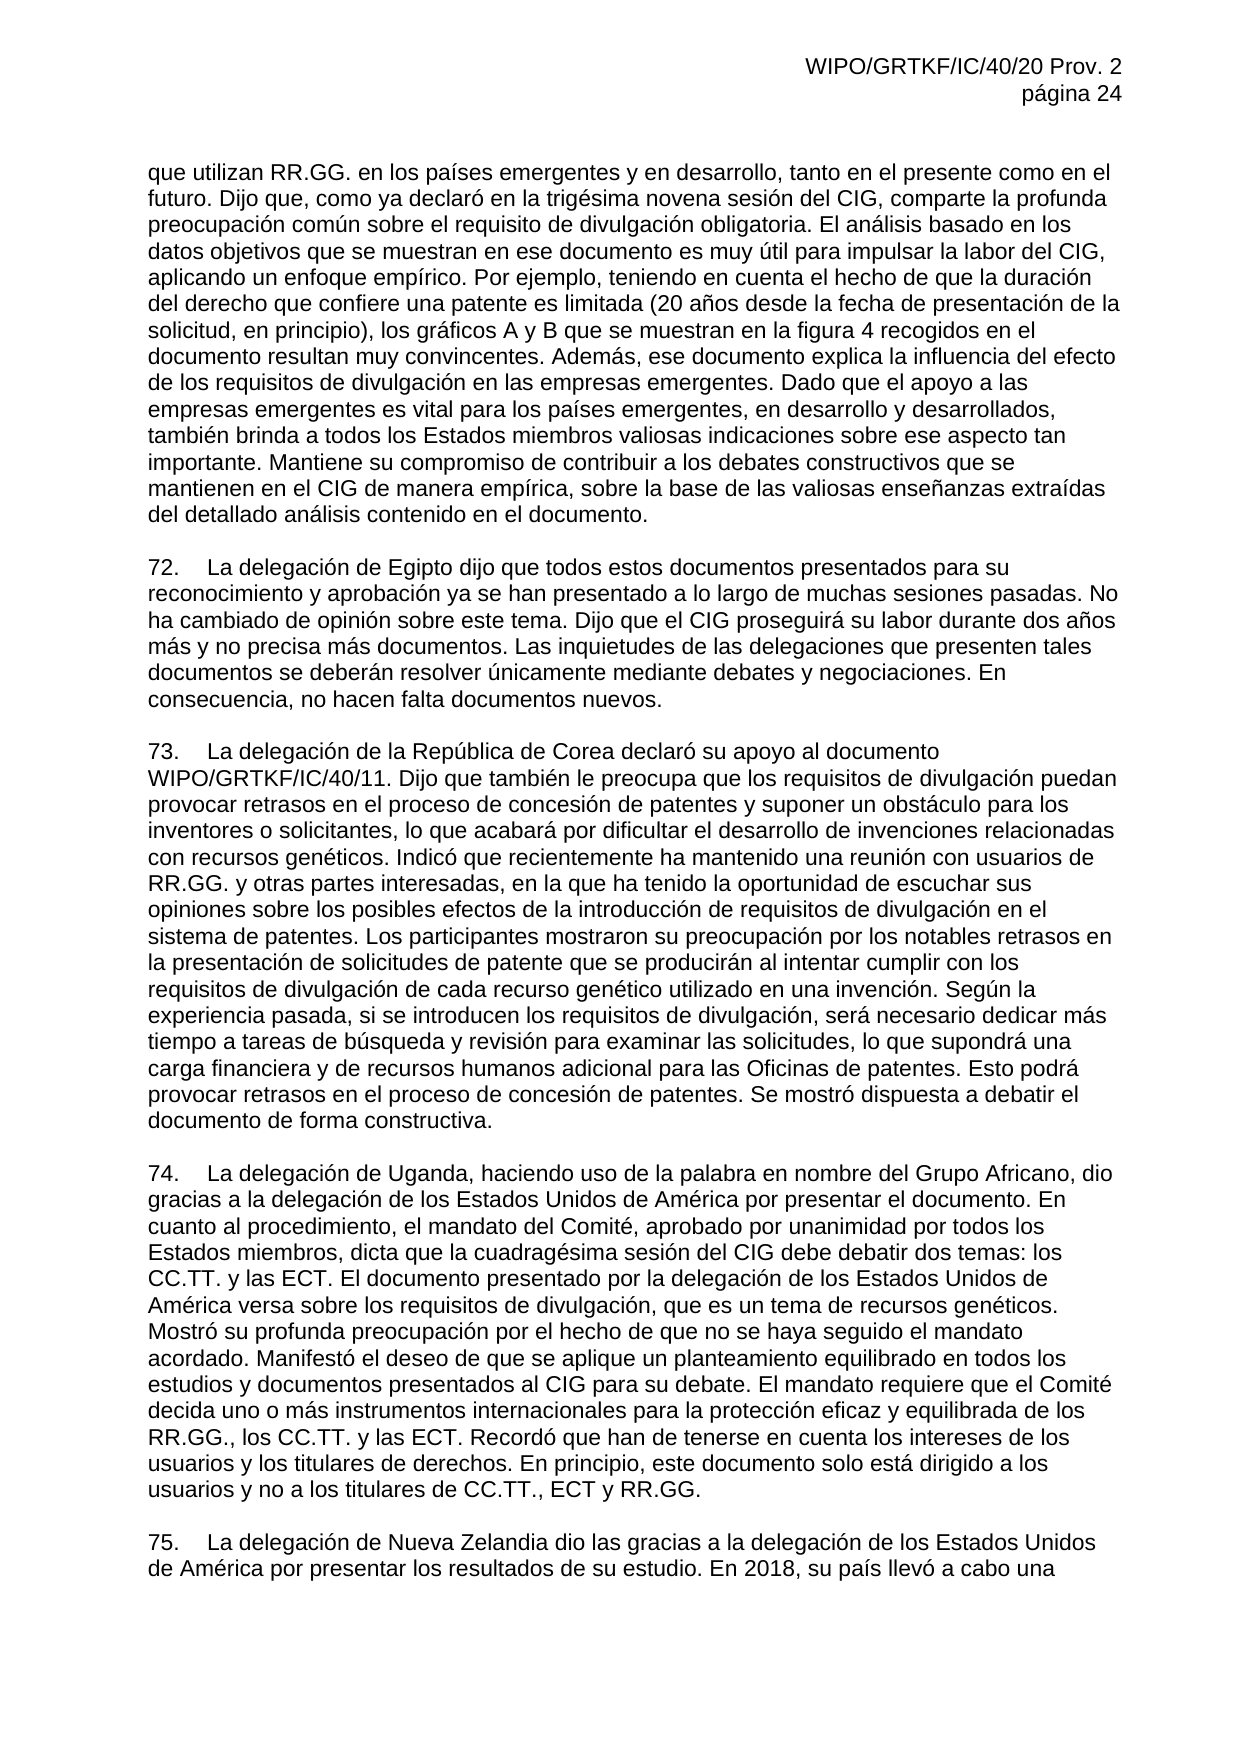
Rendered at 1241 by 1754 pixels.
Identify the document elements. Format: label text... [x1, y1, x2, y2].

list La delegación de Uganda, haciendo uso de la palabra en nombre del Grupo Africano, dio gracias a la delegación de los Estados Unidos de América por presentar el documento. En cuanto al procedimiento, el mandato del Comité, aprobado por unanimidad por todos los Estados miembros, dicta que la cuadragésima sesión del CIG debe debatir dos temas: los CC.TT. y las ECT. El documento presentado por la delegación de los Estados Unidos de América versa sobre los requisitos de divulgación, que es un tema de recursos genéticos. Mostró su profunda preocupación por el hecho de que no se haya seguido el mandato acordado. Manifestó el deseo de que se aplique un planteamiento equilibrado en todos los estudios y documentos presentados al CIG para su debate. El mandato requiere que el Comité decida uno o más instrumentos internacionales para la protección eficaz y equilibrada de los RR.GG., los CC.TT. y las ECT. Recordó que han de tenerse en cuenta los intereses de los usuarios y los titulares de derechos. En principio, este documento solo está dirigido a los usuarios y no a los titulares de CC.TT., ECT y RR.GG. [148, 1160, 1122, 1503]
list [148, 158, 1122, 527]
list La delegación de la República de Corea declaró su apoyo al documento WIPO/GRTKF/IC/40/11. Dijo que también le preocupa que los requisitos de divulgación puedan provocar retrasos en el proceso de concesión de patentes y suponer un obstáculo para los inventores o solicitantes, lo que acabará por dificultar el desarrollo de invenciones relacionadas con recursos genéticos. Indicó que recientemente ha mantenido una reunión con usuarios de RR.GG. y otras partes interesadas, en la que ha tenido la oportunidad de escuchar sus opiniones sobre los posibles efectos de la introducción de requisitos de divulgación en el sistema de patentes. Los participantes mostraron su preocupación por los notables retrasos en la presentación de solicitudes de patente que se producirán al intentar cumplir con los requisitos de divulgación de cada recurso genético utilizado en una invención. Según la experiencia pasada, si se introducen los requisitos de divulgación, será necesario dedicar más tiempo a tareas de búsqueda y revisión para examinar las solicitudes, lo que supondrá una carga financiera y de recursos humanos adicional para las Oficinas de patentes. Esto podrá provocar retrasos en el proceso de concesión de patentes. Se mostró dispuesta a debatir el documento de forma constructiva. [148, 738, 1122, 1134]
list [148, 1529, 1122, 1582]
list La delegación de Egipto dijo que todos estos documentos presentados para su reconocimiento y aprobación ya se han presentado a lo largo de muchas sesiones pasadas. No ha cambiado de opinión sobre este tema. Dijo que el CIG proseguirá su labor durante dos años más y no precisa más documentos. Las inquietudes de las delegaciones que presenten tales documentos se deberán resolver únicamente mediante debates y negociaciones. En consecuencia, no hacen falta documentos nuevos. [148, 554, 1122, 712]
